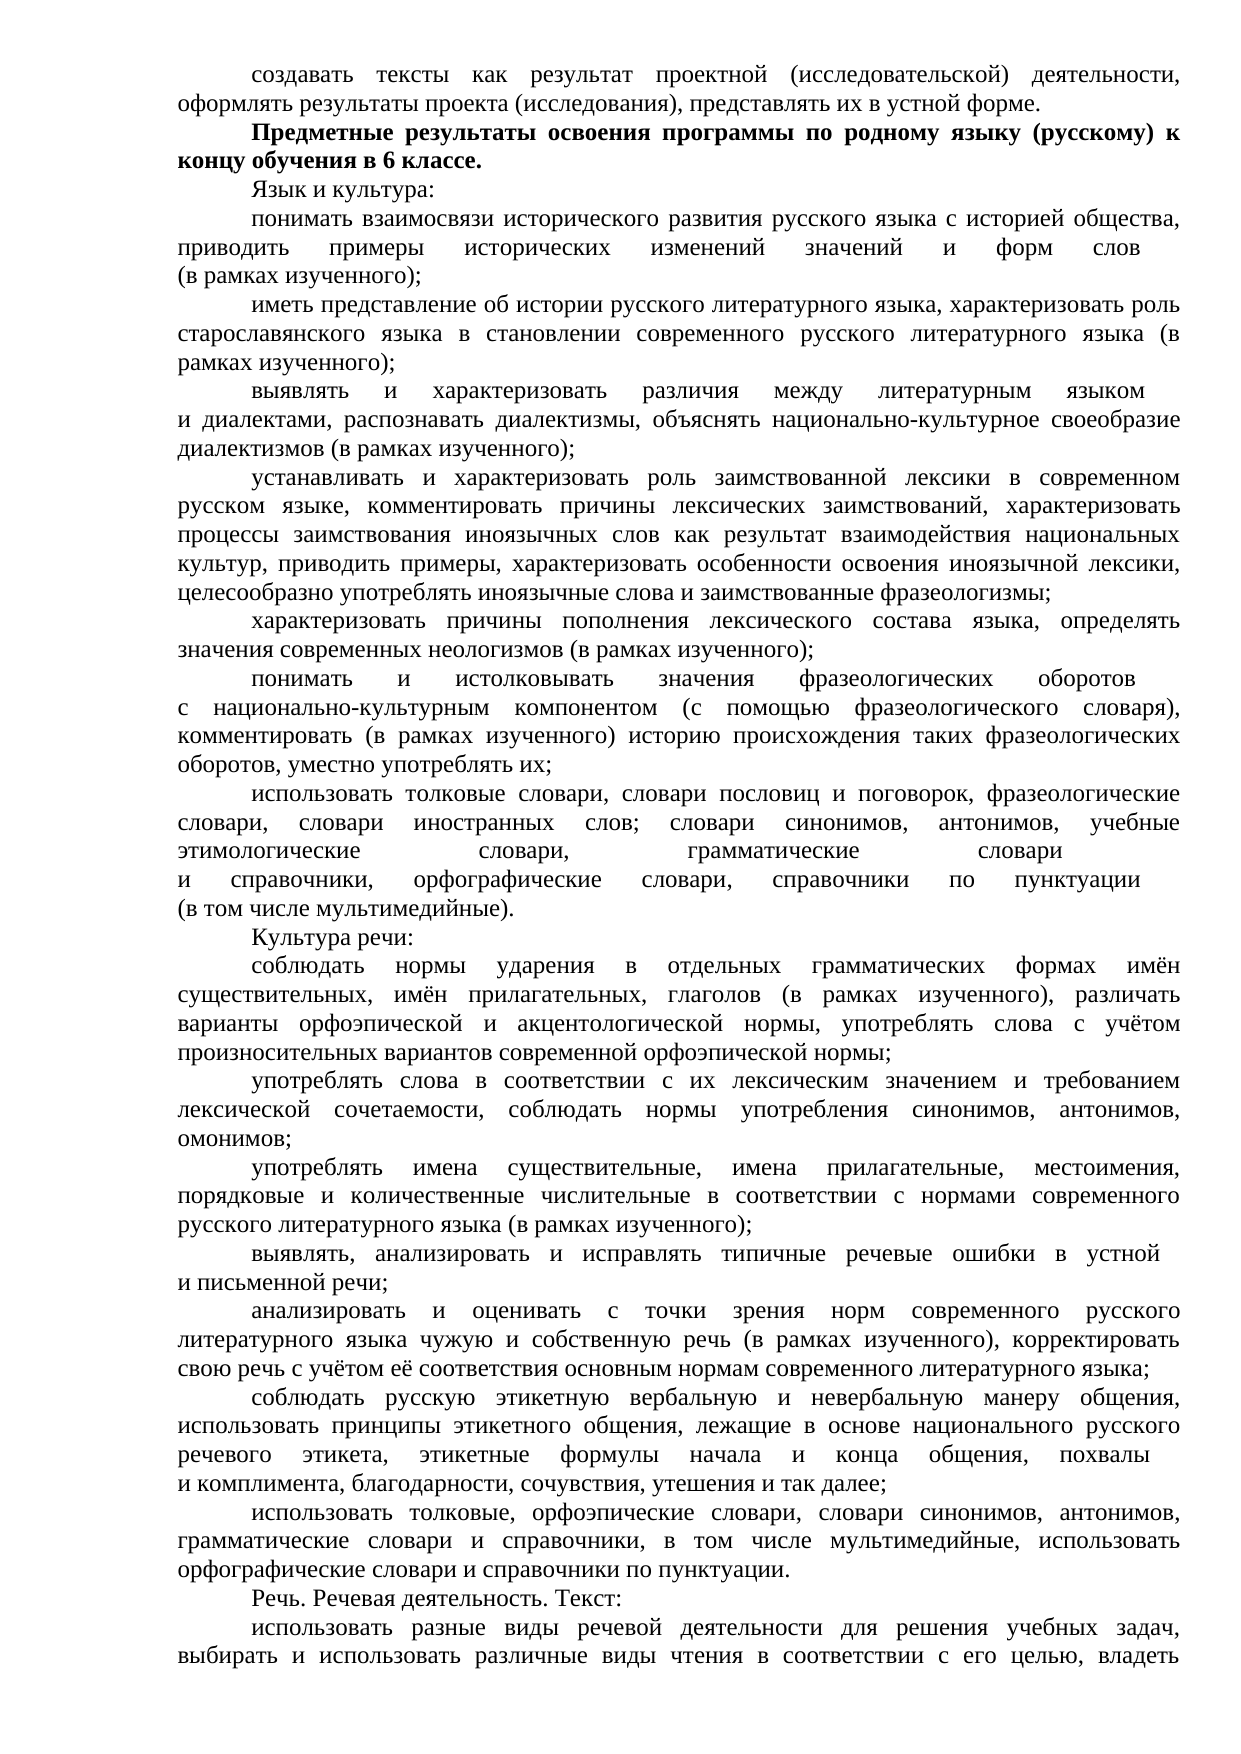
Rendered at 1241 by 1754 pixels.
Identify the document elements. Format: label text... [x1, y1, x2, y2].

text употреблять слова в соответствии с их лексическим значением и требованием лексической сочетаемости, соблюдать нормы употребления синонимов, антонимов, омонимов; [177, 1065, 1181, 1152]
text выявлять и характеризовать различия между литературным языком и диалектами, распознавать диалектизмы, объяснять национально-культурное своеобразие диалектизмов (в рамках изученного); [177, 375, 1181, 462]
text характеризовать причины пополнения лексического состава языка, определять значения современных неологизмов (в рамках изученного); [177, 605, 1181, 663]
text соблюдать нормы ударения в отдельных грамматических формах имён существительных, имён прилагательных, глаголов (в рамках изученного), различать варианты орфоэпической и акцентологической нормы, употреблять слова с учётом произносительных вариантов современной орфоэпической нормы; [177, 950, 1181, 1065]
text понимать и истолковывать значения фразеологических оборотов с национально-культурным компонентом (с помощью фразеологического словаря), комментировать (в рамках изученного) историю происхождения таких фразеологических оборотов, уместно употреблять их; [177, 663, 1181, 778]
text иметь представление об истории русского литературного языка, характеризовать роль старославянского языка в становлении современного русского литературного языка (в рамках изученного); [177, 289, 1181, 375]
text Предметные результаты освоения программы по родному языку (русскому) к концу обучения в 6 классе. [177, 117, 1181, 174]
text выявлять, анализировать и исправлять типичные речевые ошибки в устной и письменной речи; [177, 1238, 1181, 1295]
text понимать взаимосвязи исторического развития русского языка с историей общества, приводить примеры исторических изменений значений и форм слов (в рамках изученного); [177, 203, 1181, 289]
text употреблять имена существительные, имена прилагательные, местоимения, порядковые и количественные числительные в соответствии с нормами современного русского литературного языка (в рамках изученного); [177, 1152, 1181, 1238]
text Речь. Речевая деятельность. Текст: [177, 1583, 1181, 1612]
text соблюдать русскую этикетную вербальную и невербальную манеру общения, использовать принципы этикетного общения, лежащие в основе национального русского речевого этикета, этикетные формулы начала и конца общения, похвалы и комплимента, благодарности, сочувствия, утешения и так далее; [177, 1382, 1181, 1497]
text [177, 1612, 1181, 1669]
text Культура речи: [177, 922, 1181, 950]
text Язык и культура: [177, 174, 1181, 203]
text анализировать и оценивать с точки зрения норм современного русского литературного языка чужую и собственную речь (в рамках изученного), корректировать свою речь с учётом её соответствия основным нормам современного литературного языка; [177, 1295, 1181, 1382]
text устанавливать и характеризовать роль заимствованной лексики в современном русском языке, комментировать причины лексических заимствований, характеризовать процессы заимствования иноязычных слов как результат взаимодействия национальных культур, приводить примеры, характеризовать особенности освоения иноязычной лексики, целесообразно употреблять иноязычные слова и заимствованные фразеологизмы; [177, 462, 1181, 605]
text создавать тексты как результат проектной (исследовательской) деятельности, оформлять результаты проекта (исследования), представлять их в устной форме. [177, 59, 1181, 117]
text использовать толковые, орфоэпические словари, словари синонимов, антонимов, грамматические словари и справочники, в том числе мультимедийные, использовать орфографические словари и справочники по пунктуации. [177, 1497, 1181, 1583]
text использовать толковые словари, словари пословиц и поговорок, фразеологические словари, словари иностранных слов; словари синонимов, антонимов, учебные этимологические словари, грамматические словари и справочники, орфографические словари, справочники по пунктуации (в том числе мультимедийные). [177, 778, 1181, 922]
